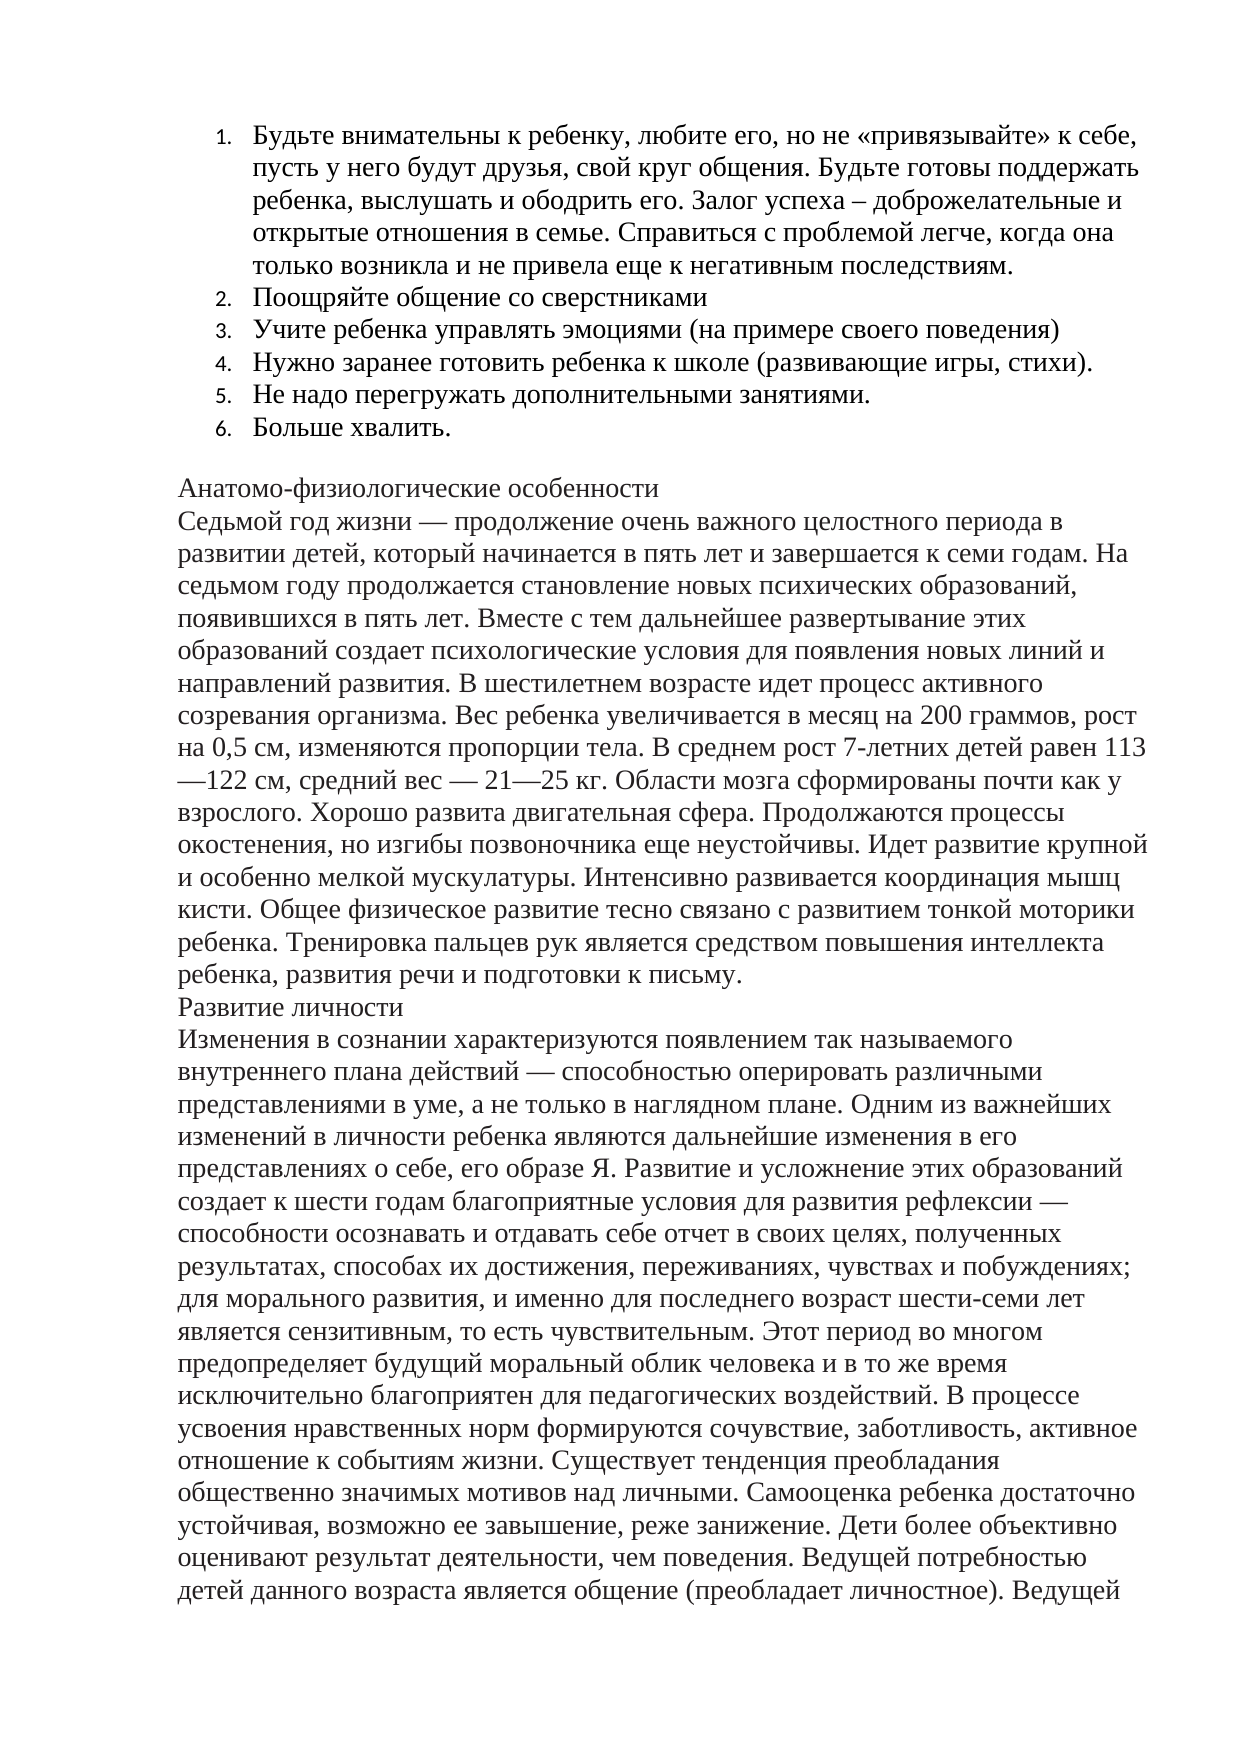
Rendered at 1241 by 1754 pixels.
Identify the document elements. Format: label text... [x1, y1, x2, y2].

list Нужно заранее готовить ребенка к школе (развивающие игры, стихи). [215, 623, 1152, 656]
list Больше хвалить. [215, 747, 1152, 779]
text Главный совет родителям [177, 248, 1152, 280]
text Анатомо-физиологические особенности [177, 808, 1152, 841]
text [177, 1359, 1152, 1618]
list Учите ребенка управлять эмоциями (на примере своего поведения) [215, 562, 1152, 594]
text Седьмой год жизни — продолжение очень важного целостного периода в развитии детей, который начинается в пять лет и завершается к семи годам. На седьмом году продолжается становление новых психических образований, появившихся в пять лет. Вместе с тем дальнейшее развертывание этих образований создает психологические условия для появления новых линий и направлений развития. В шестилетнем возрасте идет процесс активного созревания организма. Вес ребенка увеличивается в месяц на 200 граммов, рост на 0,5 см, изменяются пропорции тела. В среднем рост 7-летних детей равен 113—122 см, средний вес — 21—25 кг. Области мозга сформированы почти как у взрослого. Хорошо развита двигательная сфера. Продолжаются процессы окостенения, но изгибы позвоночника еще неустойчивы. Идет развитие крупной и особенно мелкой мускулатуры. Интенсивно развивается координация мышц кисти. Общее физическое развитие тесно связано с развитием тонкой моторики ребенка. Тренировка пальцев рук является средством повышения интеллекта ребенка, развития речи и подготовки к письму. [177, 841, 1152, 1327]
list Поощряйте общение со сверстниками [215, 500, 1152, 533]
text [177, 118, 1152, 248]
text Развитие личности [177, 1327, 1152, 1359]
list Будьте внимательны к ребенку, любите его, но не «привязывайте» к себе, пусть у него будут друзья, свой круг общения. Будьте готовы поддержать ребенка, выслушать и ободрить его. Залог успеха – доброжелательные и открытые отношения в семье. Справиться с проблемой легче, когда она только возникла и не привела еще к негативным последствиям. [215, 309, 1152, 471]
list Не надо перегружать дополнительными занятиями. [215, 685, 1152, 717]
